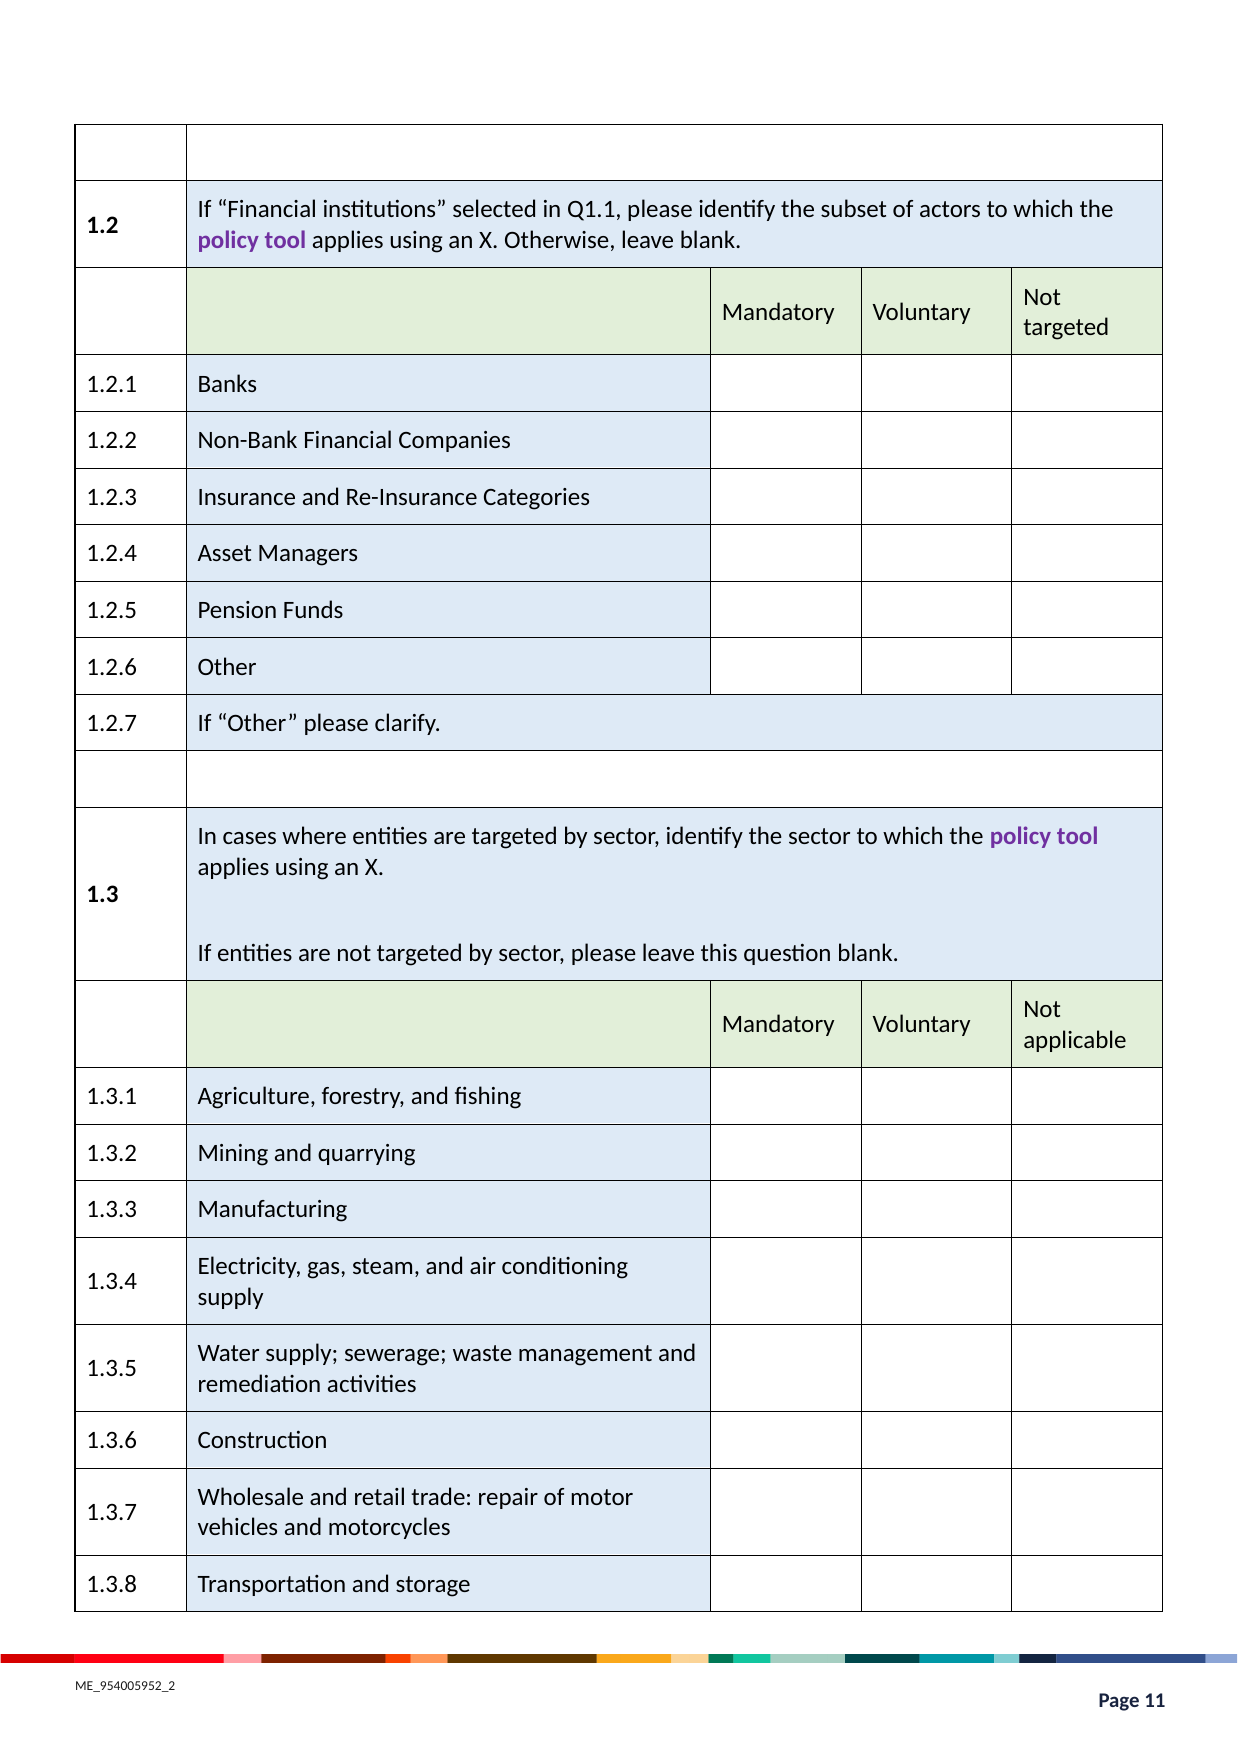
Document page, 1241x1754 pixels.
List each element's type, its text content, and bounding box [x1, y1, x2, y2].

table_cell [711, 1125, 861, 1180]
table_cell [1012, 412, 1162, 467]
table_cell 1.2.5 [76, 582, 186, 637]
table_cell In cases where entities are targeted by sector, identify the sector to which the policy tool applies using an X. If entities are not targeted by sector, please leave this question blank. [187, 808, 1162, 980]
table_cell Voluntary [862, 268, 1011, 354]
table_cell [711, 638, 861, 694]
table_cell [711, 1238, 861, 1324]
table_cell [76, 125, 186, 180]
table_cell [711, 1412, 861, 1467]
table_cell Not applicable [1012, 981, 1162, 1067]
table_cell [711, 469, 861, 524]
table_cell If “Other” please clarify. [187, 695, 1162, 750]
table_cell If “Financial institutions” selected in Q1.1, please identify the subset of actors to which the policy tool applies using an X. Otherwise, leave blank. [187, 181, 1162, 267]
table_cell Water supply; sewerage; waste management and remediation activities [187, 1325, 710, 1411]
table_cell 1.3.6 [76, 1412, 186, 1467]
table_cell [711, 1181, 861, 1237]
table_cell 1.3.3 [76, 1181, 186, 1237]
table_cell Banks [187, 355, 710, 411]
table_cell [187, 981, 710, 1067]
table_cell [862, 1238, 1011, 1324]
table_cell 1.2.1 [76, 355, 186, 411]
table_cell Wholesale and retail trade: repair of motor vehicles and motorcycles [187, 1469, 710, 1554]
table_cell [711, 1469, 861, 1554]
table_cell [187, 125, 1162, 180]
table_cell Pension Funds [187, 582, 710, 637]
table_cell Mining and quarrying [187, 1125, 710, 1180]
table_cell 1.2 [76, 181, 186, 267]
picture [0, 1654, 1236, 1663]
table_cell [1012, 355, 1162, 411]
table_cell [1012, 469, 1162, 524]
table_cell Construction [187, 1412, 710, 1467]
table_cell Transportation and storage [187, 1556, 710, 1611]
table_cell Voluntary [862, 981, 1011, 1067]
table_cell [1012, 1469, 1162, 1554]
table_cell [1012, 1412, 1162, 1467]
table_cell [862, 1469, 1011, 1554]
table_cell [862, 412, 1011, 467]
table_cell [1012, 638, 1162, 694]
table_cell [711, 525, 861, 581]
table_cell [1012, 525, 1162, 581]
table_cell [76, 981, 186, 1067]
table_cell 1.3 [76, 808, 186, 980]
table_cell [76, 751, 186, 807]
table_cell [711, 355, 861, 411]
table_cell [711, 412, 861, 467]
table_cell Mandatory [711, 268, 861, 354]
table_cell Mandatory [711, 981, 861, 1067]
table_cell [862, 582, 1011, 637]
table_cell Asset Managers [187, 525, 710, 581]
table_cell [187, 751, 1162, 807]
table_cell 1.3.2 [76, 1125, 186, 1180]
table_cell Agriculture, forestry, and fishing [187, 1068, 710, 1123]
table_cell Non-Bank Financial Companies [187, 412, 710, 467]
table_cell [862, 638, 1011, 694]
table_cell [1012, 1238, 1162, 1324]
table_cell Not targeted [1012, 268, 1162, 354]
table_cell [862, 525, 1011, 581]
table_cell [862, 1412, 1011, 1467]
table_cell [862, 469, 1011, 524]
table_cell [711, 582, 861, 637]
table_cell [1012, 1125, 1162, 1180]
table_cell [76, 268, 186, 354]
table_cell [187, 268, 710, 354]
table_cell [711, 1068, 861, 1123]
table_cell 1.3.1 [76, 1068, 186, 1123]
table_cell [862, 1556, 1011, 1611]
table_cell 1.2.6 [76, 638, 186, 694]
table_cell [711, 1325, 861, 1411]
table_cell Manufacturing [187, 1181, 710, 1237]
table_cell 1.2.4 [76, 525, 186, 581]
table_cell [1012, 1556, 1162, 1611]
table_cell [1012, 1181, 1162, 1237]
table_cell Insurance and Re-Insurance Categories [187, 469, 710, 524]
table_cell [862, 1181, 1011, 1237]
table_cell 1.2.3 [76, 469, 186, 524]
table_cell 1.3.5 [76, 1325, 186, 1411]
table_cell [862, 355, 1011, 411]
table_cell [711, 1556, 861, 1611]
table_cell [862, 1125, 1011, 1180]
table_cell 1.3.4 [76, 1238, 186, 1324]
table_cell [862, 1068, 1011, 1123]
table_cell 1.2.2 [76, 412, 186, 467]
table_cell [1012, 1325, 1162, 1411]
table_cell 1.3.7 [76, 1469, 186, 1554]
table_cell Other [187, 638, 710, 694]
table_cell Electricity, gas, steam, and air conditioning supply [187, 1238, 710, 1324]
table_cell [862, 1325, 1011, 1411]
table_cell 1.3.8 [76, 1556, 186, 1611]
table_cell 1.2.7 [76, 695, 186, 750]
table_cell [1012, 1068, 1162, 1123]
table_cell [1012, 582, 1162, 637]
